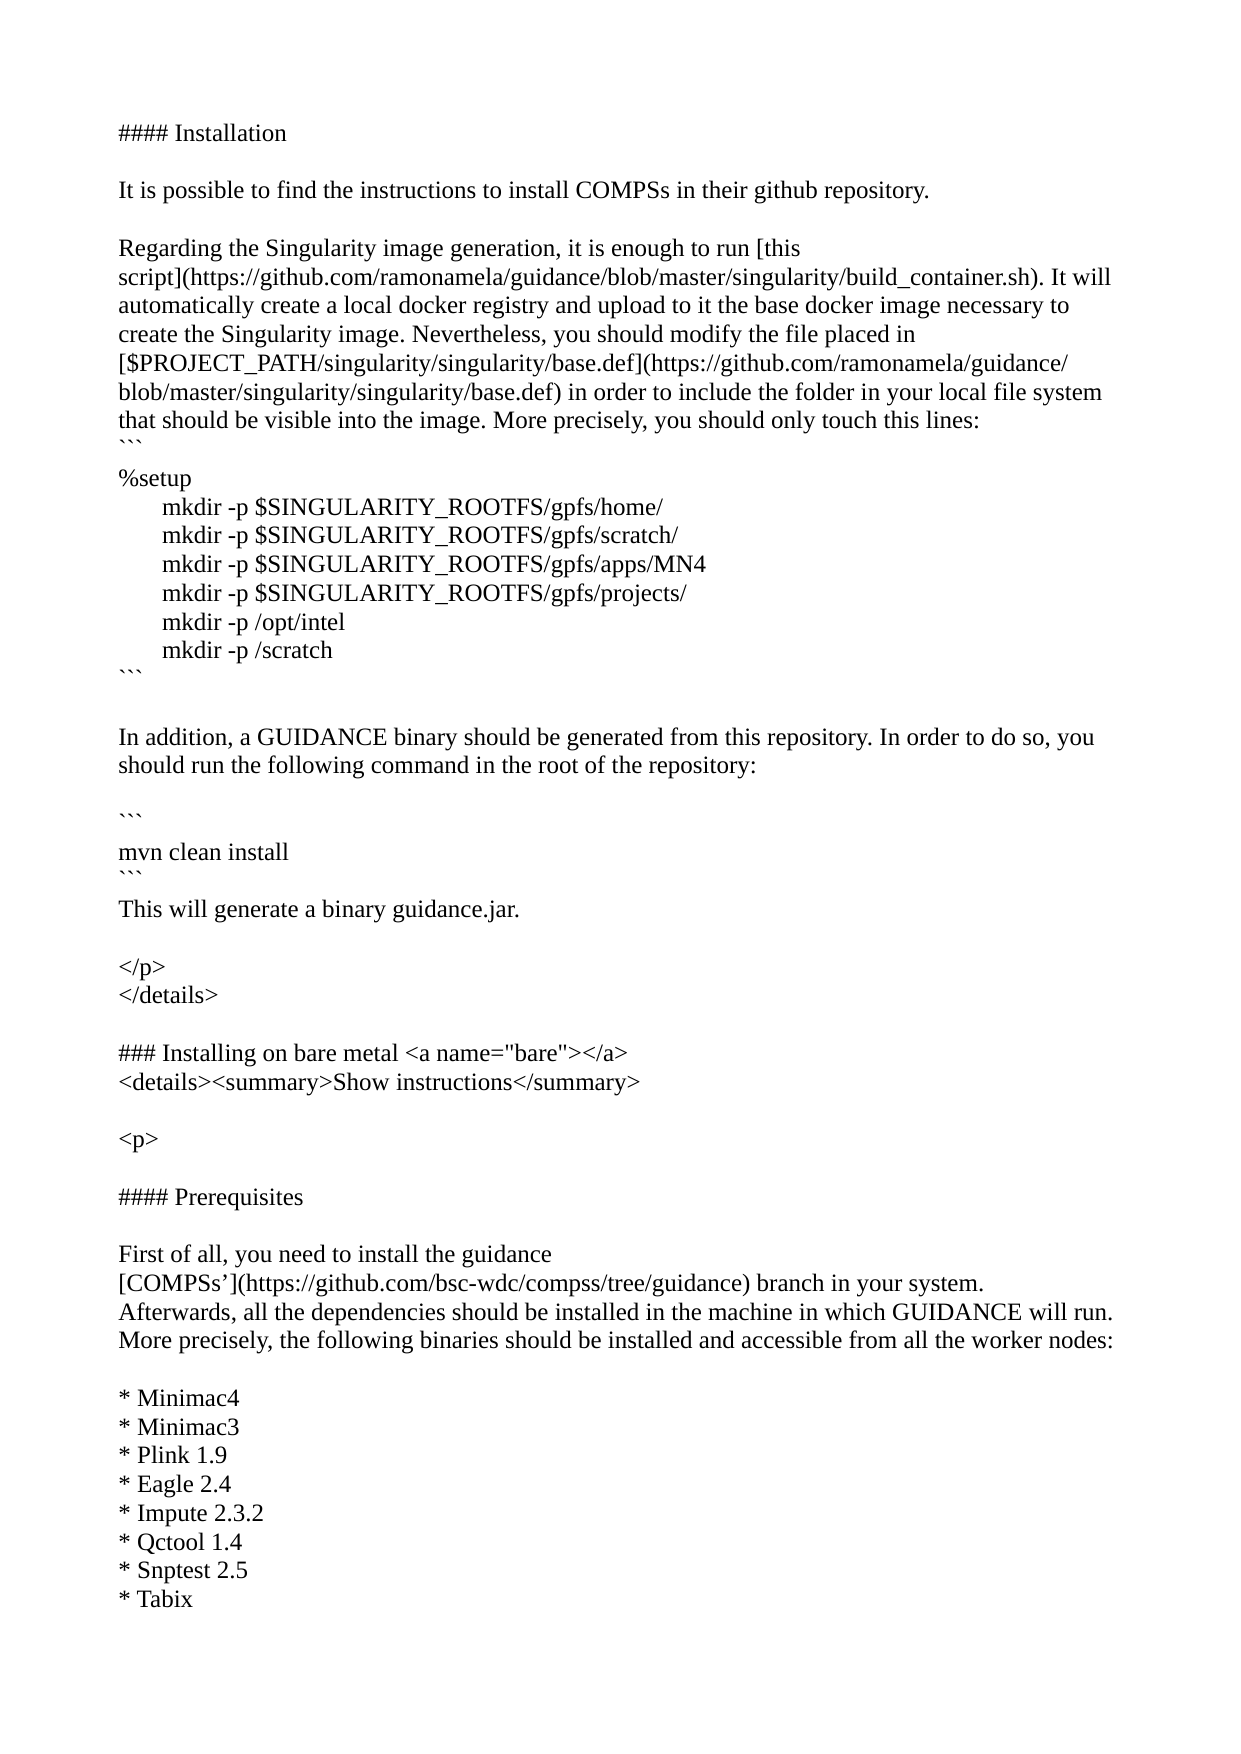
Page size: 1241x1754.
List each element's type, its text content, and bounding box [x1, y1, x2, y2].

text <p> [118, 1124, 1122, 1153]
text * Minimac3 [118, 1412, 1122, 1441]
text * Snptest 2.5 [118, 1556, 1122, 1584]
text mkdir -p $SINGULARITY_ROOTFS/gpfs/apps/MN4 [118, 549, 1122, 578]
text </details> [118, 981, 1122, 1009]
text ``` [118, 434, 1122, 463]
text mkdir -p $SINGULARITY_ROOTFS/gpfs/projects/ [118, 578, 1122, 607]
text ``` [118, 664, 1122, 693]
text * Plink 1.9 [118, 1441, 1122, 1469]
text ``` [118, 808, 1122, 837]
text This will generate a binary guidance.jar. [118, 894, 1122, 923]
text ### Installing on bare metal <a name="bare"></a> [118, 1038, 1122, 1067]
text mvn clean install [118, 837, 1122, 866]
text </p> [118, 952, 1122, 981]
text #### Prerequisites [118, 1182, 1122, 1211]
text * Eagle 2.4 [118, 1469, 1122, 1498]
text <details><summary>Show instructions</summary> [118, 1067, 1122, 1096]
text Afterwards, all the dependencies should be installed in the machine in which GUIDANCE will run. More precisely, the following binaries should be installed and accessible from all the worker nodes: [118, 1297, 1122, 1354]
text #### Installation [118, 118, 1122, 147]
text mkdir -p $SINGULARITY_ROOTFS/gpfs/home/ [118, 492, 1122, 521]
text It is possible to find the instructions to install COMPSs in their github repository. [118, 176, 1122, 204]
text First of all, you need to install the guidance [COMPSs’](https://github.com/bsc-wdc/compss/tree/guidance) branch in your system. [118, 1239, 1122, 1297]
text ``` [118, 866, 1122, 894]
text * Minimac4 [118, 1383, 1122, 1412]
text * Impute 2.3.2 [118, 1498, 1122, 1527]
text * Qctool 1.4 [118, 1527, 1122, 1556]
text mkdir -p /opt/intel [118, 607, 1122, 636]
text mkdir -p /scratch [118, 636, 1122, 664]
text %setup [118, 463, 1122, 492]
text * Tabix [118, 1584, 1122, 1613]
text In addition, a GUIDANCE binary should be generated from this repository. In order to do so, you should run the following command in the root of the repository: [118, 722, 1122, 779]
text Regarding the Singularity image generation, it is enough to run [this script](https://github.com/ramonamela/guidance/blob/master/singularity/build_container.sh). It will automatically create a local docker registry and upload to it the base docker image necessary to create the Singularity image. Nevertheless, you should modify the file placed in [$PROJECT_PATH/singularity/singularity/base.def](https://github.com/ramonamela/guidance/blob/master/singularity/singularity/base.def) in order to include the folder in your local file system that should be visible into the image. More precisely, you should only touch this lines: [118, 233, 1122, 434]
text mkdir -p $SINGULARITY_ROOTFS/gpfs/scratch/ [118, 521, 1122, 549]
